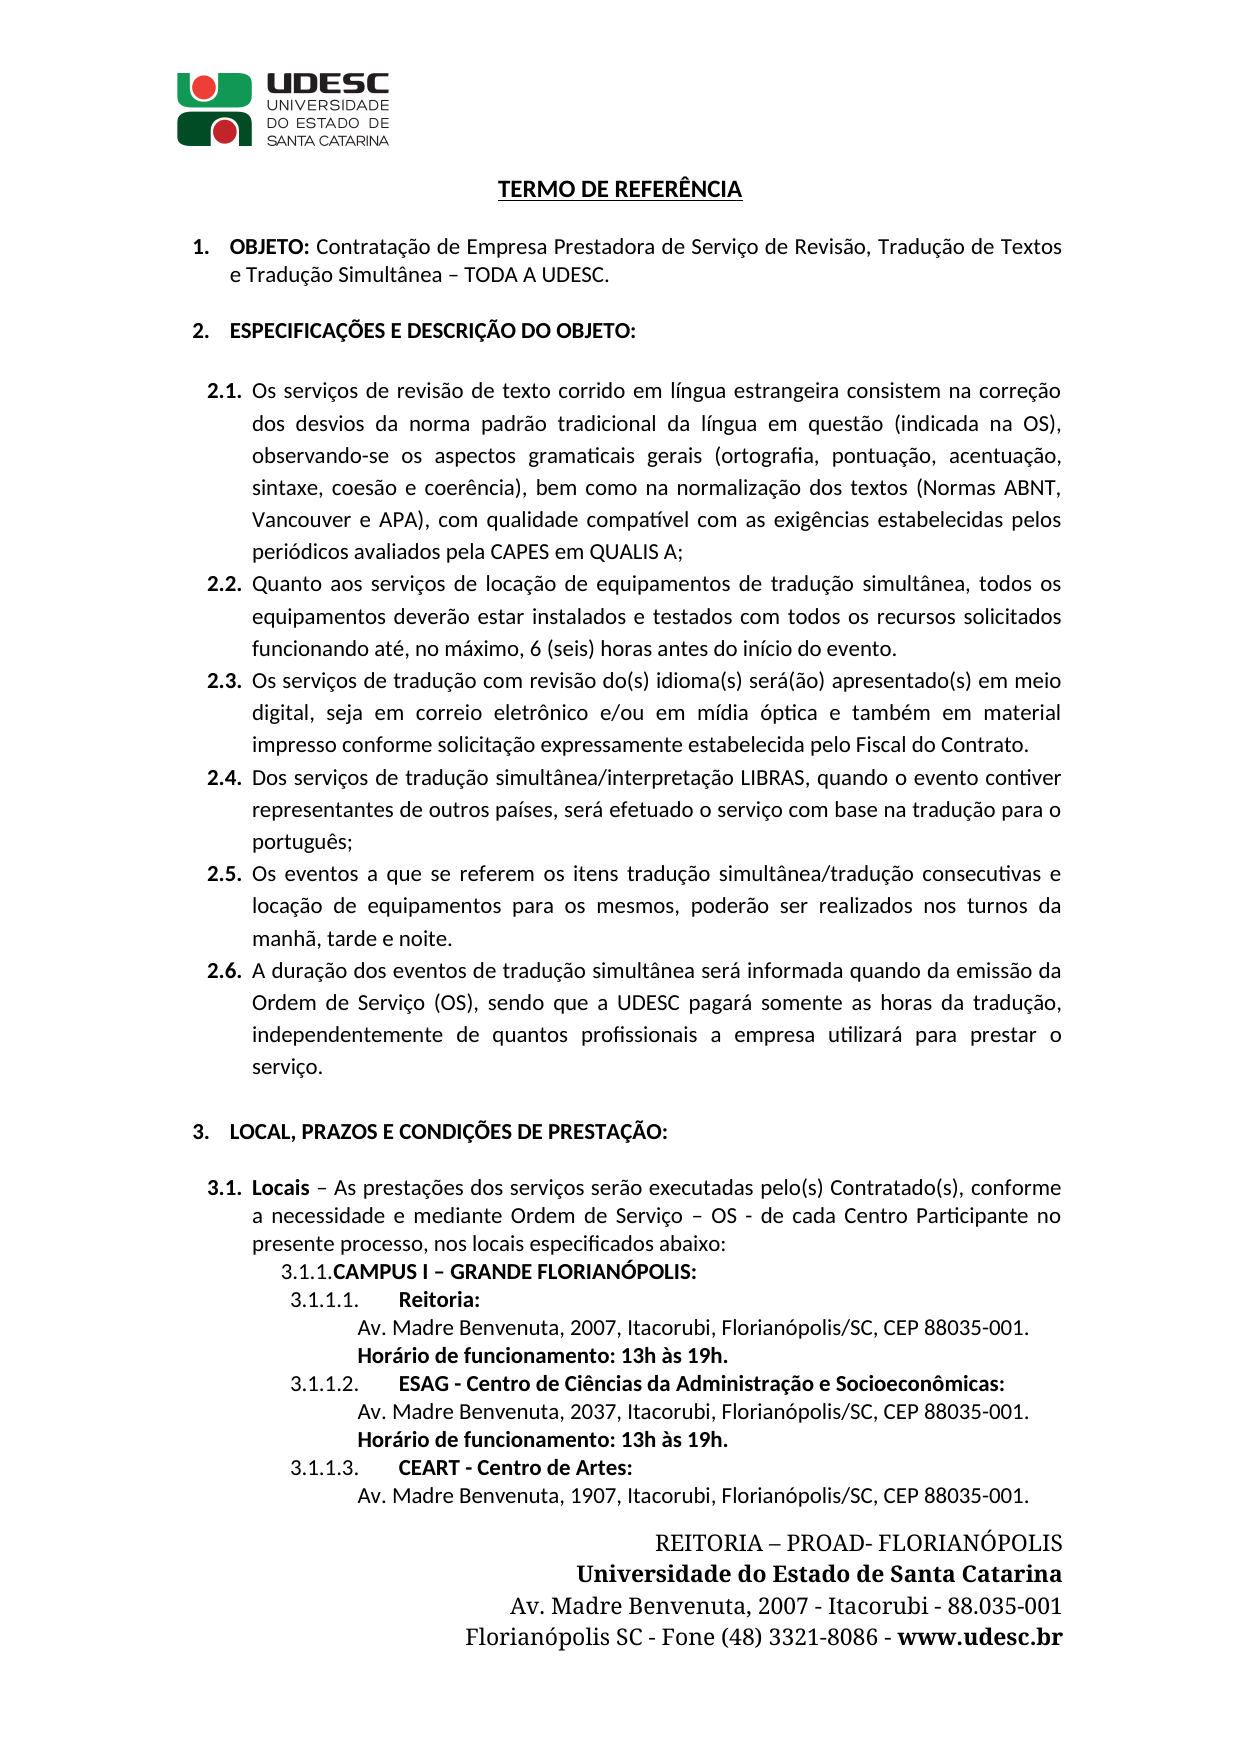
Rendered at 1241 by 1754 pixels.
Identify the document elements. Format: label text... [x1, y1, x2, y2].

text Av. Madre Benvenuta, 2037, Itacorubi, Florianópolis/SC, CEP 88035-001. [357, 1397, 1063, 1425]
list Os eventos a que se referem os itens tradução simultânea/tradução consecutivas e locação de equipamentos para os mesmos, poderão ser realizados nos turnos da manhã, tarde e noite. [207, 859, 1063, 952]
list ESPECIFICAÇÕES E DESCRIÇÃO DO OBJETO: [192, 316, 1063, 344]
text Av. Madre Benvenuta, 2007, Itacorubi, Florianópolis/SC, CEP 88035-001. [357, 1313, 1063, 1341]
text Av. Madre Benvenuta, 1907, Itacorubi, Florianópolis/SC, CEP 88035-001. [357, 1481, 1063, 1509]
list A duração dos eventos de tradução simultânea será informada quando da emissão da Ordem de Serviço (OS), sendo que a UDESC pagará somente as horas da tradução, independentemente de quantos profissionais a empresa utilizará para prestar o serviço. [207, 956, 1063, 1080]
picture [177, 73, 389, 146]
list Quanto aos serviços de locação de equipamentos de tradução simultânea, todos os equipamentos deverão estar instalados e testados com todos os recursos solicitados funcionando até, no máximo, 6 (seis) horas antes do início do evento. [207, 569, 1063, 662]
list Dos serviços de tradução simultânea/interpretação LIBRAS, quando o evento contiver representantes de outros países, será efetuado o serviço com base na tradução para o português; [207, 763, 1063, 855]
list ESAG - Centro de Ciências da Administração e Socioeconômicas: [290, 1369, 1063, 1397]
text TERMO DE REFERÊNCIA [177, 174, 1063, 204]
list LOCAL, PRAZOS E CONDIÇÕES DE PRESTAÇÃO: [192, 1117, 1063, 1145]
list CAMPUS I – GRANDE FLORIANÓPOLIS: [281, 1257, 1063, 1285]
list OBJETO: Contratação de Empresa Prestadora de Serviço de Revisão, Tradução de Textos e Tradução Simultânea – TODA A UDESC. [192, 232, 1063, 288]
list Reitoria: [290, 1285, 1063, 1313]
list Os serviços de revisão de texto corrido em língua estrangeira consistem na correção dos desvios da norma padrão tradicional da língua em questão (indicada na OS), observando-se os aspectos gramaticais gerais (ortografia, pontuação, acentuação, sintaxe, coesão e coerência), bem como na normalização dos textos (Normas ABNT, Vancouver e APA), com qualidade compatível com as exigências estabelecidas pelos periódicos avaliados pela CAPES em QUALIS A; [207, 376, 1063, 565]
text Horário de funcionamento: 13h às 19h. [357, 1341, 1063, 1369]
list Os serviços de tradução com revisão do(s) idioma(s) será(ão) apresentado(s) em meio digital, seja em correio eletrônico e/ou em mídia óptica e também em material impresso conforme solicitação expressamente estabelecida pelo Fiscal do Contrato. [207, 666, 1063, 758]
text Horário de funcionamento: 13h às 19h. [357, 1425, 1063, 1453]
list Locais – As prestações dos serviços serão executadas pelo(s) Contratado(s), conforme a necessidade e mediante Ordem de Serviço – OS - de cada Centro Participante no presente processo, nos locais especificados abaixo: [207, 1173, 1063, 1257]
list CEART - Centro de Artes: [290, 1453, 1063, 1481]
